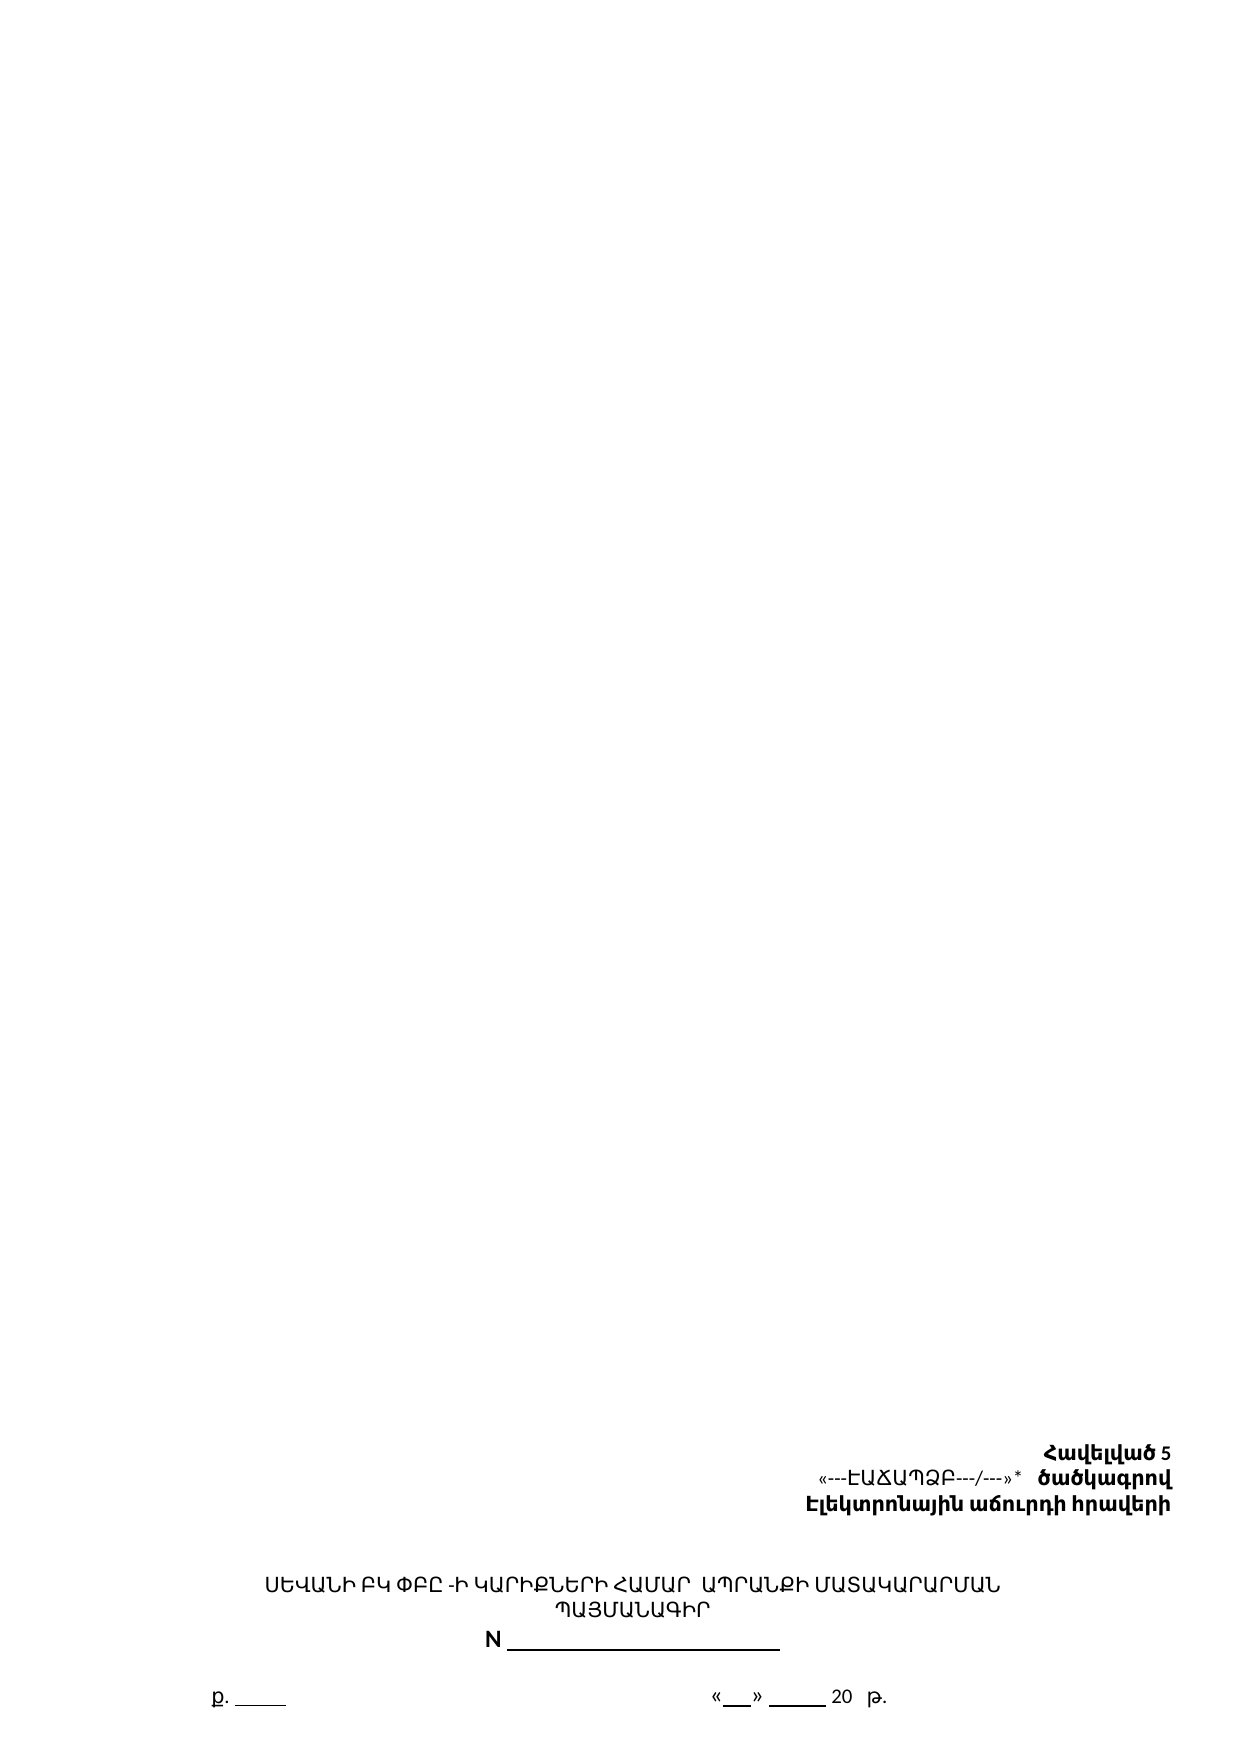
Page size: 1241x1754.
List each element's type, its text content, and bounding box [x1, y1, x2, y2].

text ք. « » 20 թ. [94, 1679, 1171, 1709]
text Էլեկտրոնային աճուրդի հրավերի [94, 1491, 1171, 1516]
text ՊԱՅՄԱՆԱԳԻՐ [79, 1598, 1171, 1623]
text ՍԵՎԱՆԻ ԲԿ ՓԲԸ -Ի ԿԱՐԻՔՆԵՐԻ ՀԱՄԱՐ ԱՊՐԱՆՔԻ ՄԱՏԱԿԱՐԱՐՄԱՆ [79, 1572, 1171, 1598]
text N [79, 1623, 1171, 1653]
text Հավելված 5 [94, 1440, 1171, 1465]
text «---ԷԱՃԱՊՁԲ---/---»* ծածկագրով [94, 1465, 1171, 1491]
